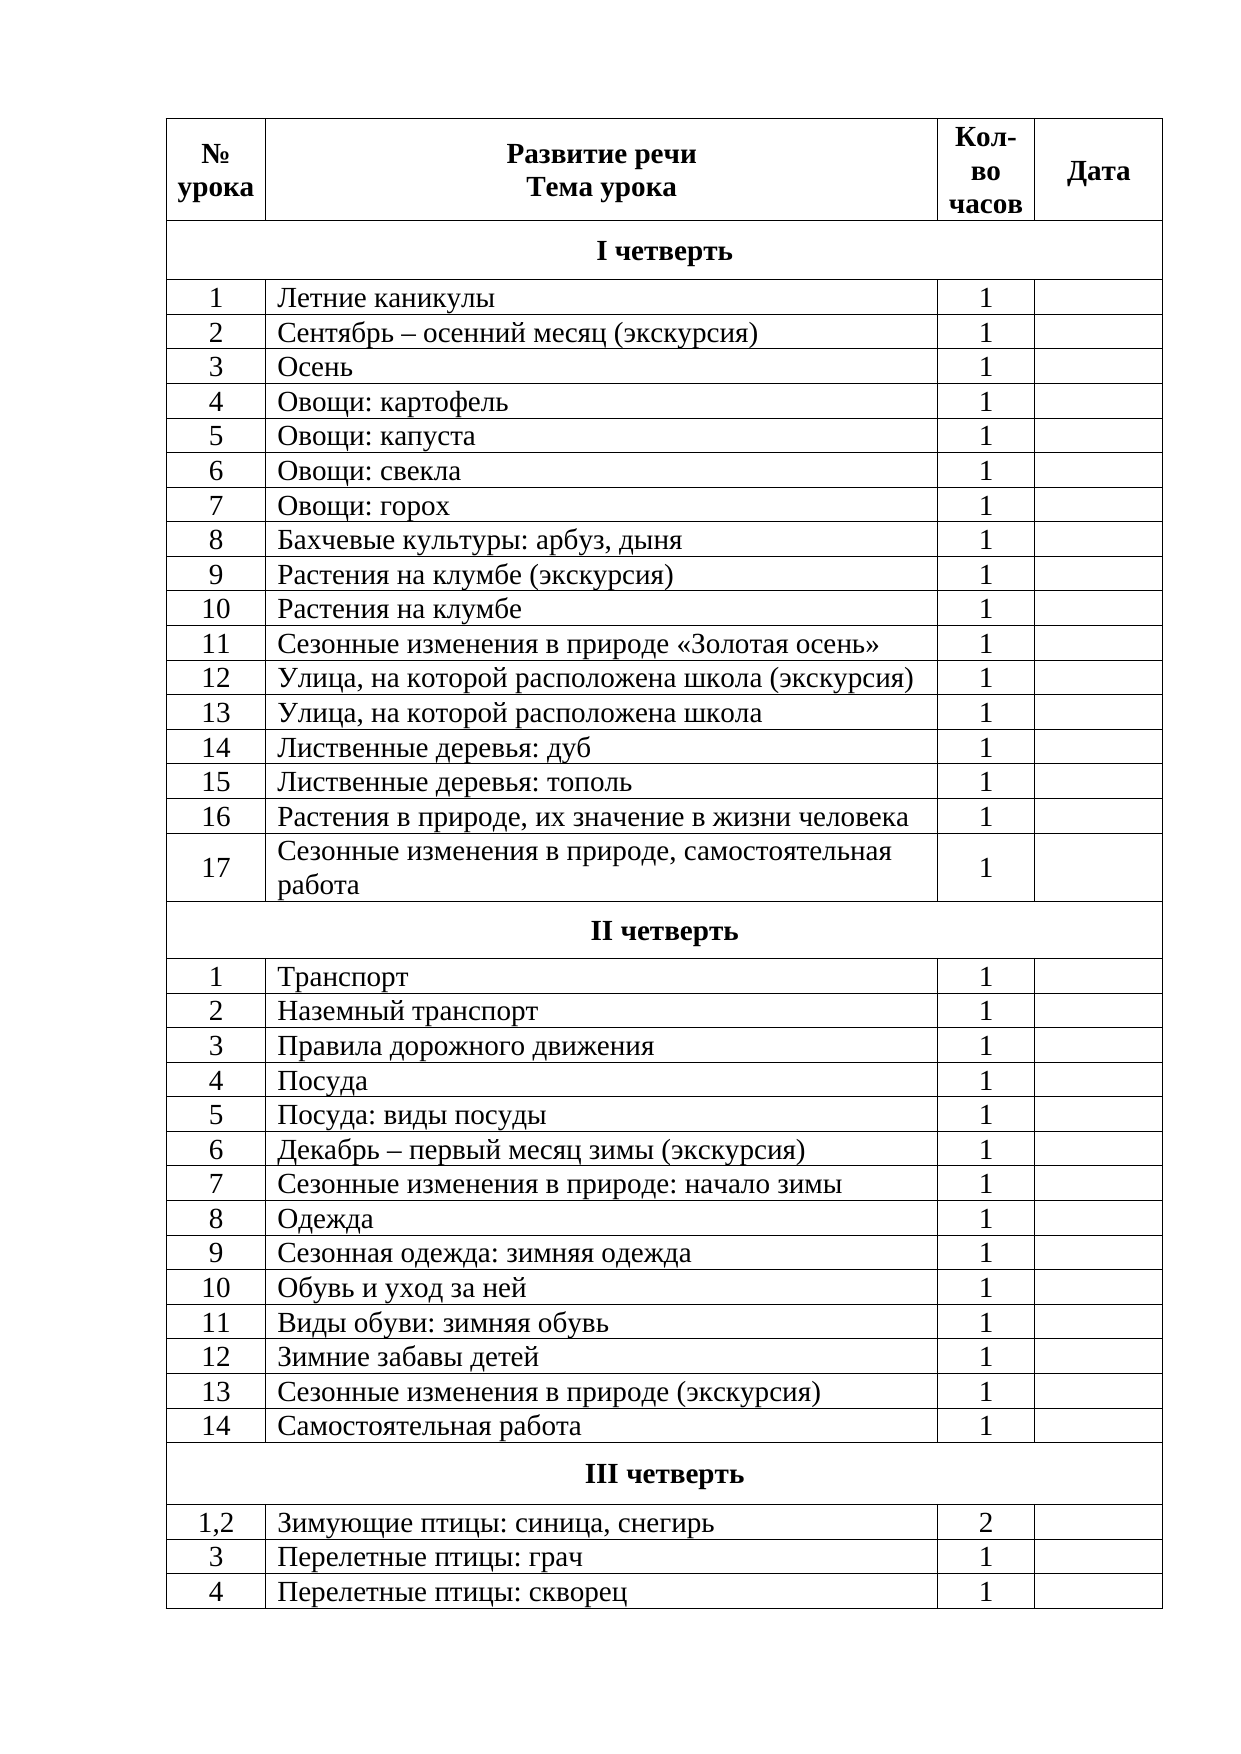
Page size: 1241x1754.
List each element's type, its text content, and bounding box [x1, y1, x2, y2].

table_cell Сентябрь – осенний месяц (экскурсия) [266, 315, 937, 348]
table_cell Овощи: горох [266, 488, 937, 521]
table_cell Овощи: картофель [266, 384, 937, 417]
table_cell Осень [266, 349, 937, 383]
table_cell Сезонная одежда: зимняя одежда [266, 1236, 937, 1269]
table_cell Перелетные птицы: скворец [266, 1574, 937, 1608]
table_cell 8 [167, 1201, 265, 1234]
table_cell 17 [167, 834, 265, 901]
table_cell 1 [938, 1540, 1034, 1573]
table_cell 1 [938, 959, 1034, 992]
table_cell [1035, 488, 1162, 521]
table_cell Бахчевые культуры: арбуз, дыня [266, 522, 937, 556]
table_cell 13 [167, 695, 265, 729]
table_cell 2 [938, 1505, 1034, 1538]
table_cell [1035, 453, 1162, 487]
table_cell Правила дорожного движения [266, 1028, 937, 1062]
table_cell [1035, 730, 1162, 763]
table_cell Улица, на которой расположена школа (экскурсия) [266, 661, 937, 694]
table_cell 1 [938, 695, 1034, 729]
table_cell 1 [938, 730, 1034, 763]
table_cell Сезонные изменения в природе: начало зимы [266, 1166, 937, 1200]
table_cell [1035, 764, 1162, 798]
table_cell 7 [167, 488, 265, 521]
table_cell 1 [938, 1409, 1034, 1442]
table_cell 1 [938, 384, 1034, 417]
table_cell Сезонные изменения в природе, самостоятельная работа [266, 834, 937, 901]
table_cell Улица, на которой расположена школа [266, 695, 937, 729]
table_cell Овощи: капуста [266, 419, 937, 452]
table_cell [1035, 591, 1162, 625]
table_cell [1035, 1374, 1162, 1407]
table_cell 6 [167, 1132, 265, 1165]
table_cell [1035, 626, 1162, 659]
table_cell 1 [938, 419, 1034, 452]
table_cell 1 [167, 280, 265, 314]
table_cell [1035, 1097, 1162, 1131]
table_cell Растения в природе, их значение в жизни человека [266, 799, 937, 832]
table_cell [1035, 1063, 1162, 1096]
table_cell 4 [167, 384, 265, 417]
table_cell 9 [167, 557, 265, 590]
table_cell Самостоятельная работа [266, 1409, 937, 1442]
table_cell Сезонные изменения в природе «Золотая осень» [266, 626, 937, 659]
table_cell Транспорт [266, 959, 937, 992]
table_cell 1 [938, 349, 1034, 383]
table_cell 6 [167, 453, 265, 487]
table_cell [1035, 1201, 1162, 1234]
table_cell [1035, 1574, 1162, 1608]
table_cell Наземный транспорт [266, 994, 937, 1027]
table_cell 11 [167, 626, 265, 659]
table_cell 1 [167, 959, 265, 992]
table_cell 16 [167, 799, 265, 832]
table_cell Сезонные изменения в природе (экскурсия) [266, 1374, 937, 1407]
table_cell 5 [167, 419, 265, 452]
table_cell [1035, 1409, 1162, 1442]
table_cell 11 [167, 1305, 265, 1338]
table_cell [1035, 994, 1162, 1027]
table_cell II четверть [167, 902, 1162, 958]
table_cell [1035, 522, 1162, 556]
table_cell 1 [938, 522, 1034, 556]
table_cell 10 [167, 591, 265, 625]
table_cell [1035, 1270, 1162, 1304]
table_cell 8 [167, 522, 265, 556]
table_cell 7 [167, 1166, 265, 1200]
table_cell [1035, 1505, 1162, 1538]
table_cell [1035, 1132, 1162, 1165]
table_cell III четверть [167, 1443, 1162, 1504]
table_cell Декабрь – первый месяц зимы (экскурсия) [266, 1132, 937, 1165]
table_cell 2 [167, 315, 265, 348]
table_cell 1 [938, 315, 1034, 348]
table_cell 1 [938, 1063, 1034, 1096]
table_cell 1 [938, 1132, 1034, 1165]
table_cell 12 [167, 661, 265, 694]
table_cell Обувь и уход за ней [266, 1270, 937, 1304]
table_cell [1035, 661, 1162, 694]
table_cell 1 [938, 1028, 1034, 1062]
table_cell Овощи: свекла [266, 453, 937, 487]
table_cell [1035, 419, 1162, 452]
table_cell 1 [938, 1305, 1034, 1338]
table_cell [1035, 1305, 1162, 1338]
table_cell Посуда [266, 1063, 937, 1096]
table_cell Растения на клумбе (экскурсия) [266, 557, 937, 590]
table_cell Зимние забавы детей [266, 1339, 937, 1373]
table_cell 4 [167, 1063, 265, 1096]
table_cell Виды обуви: зимняя обувь [266, 1305, 937, 1338]
table_cell [1035, 1166, 1162, 1200]
table_cell 1 [938, 280, 1034, 314]
table_cell 9 [167, 1236, 265, 1269]
table_cell 3 [167, 1540, 265, 1573]
table_cell Растения на клумбе [266, 591, 937, 625]
table_cell 3 [167, 349, 265, 383]
table_header Кол-во часов [938, 119, 1034, 220]
table_cell 1 [938, 488, 1034, 521]
table_cell [1035, 1236, 1162, 1269]
table_cell 12 [167, 1339, 265, 1373]
table_cell Посуда: виды посуды [266, 1097, 937, 1131]
table_cell [1035, 834, 1162, 901]
table_cell 1 [938, 1166, 1034, 1200]
table_cell I четверть [167, 221, 1162, 279]
table_cell 1 [938, 1374, 1034, 1407]
table_cell Перелетные птицы: грач [266, 1540, 937, 1573]
table_cell 5 [167, 1097, 265, 1131]
table_header Дата [1035, 119, 1162, 220]
table_cell 1 [938, 453, 1034, 487]
table_cell 2 [167, 994, 265, 1027]
table_cell 10 [167, 1270, 265, 1304]
table_cell Одежда [266, 1201, 937, 1234]
table_cell 1 [938, 557, 1034, 590]
table_cell 1 [938, 834, 1034, 901]
table_cell Зимующие птицы: синица, снегирь [266, 1505, 937, 1538]
table_cell Лиственные деревья: тополь [266, 764, 937, 798]
table_cell [1035, 799, 1162, 832]
table_cell 3 [167, 1028, 265, 1062]
table_cell [1035, 695, 1162, 729]
table_cell [1035, 280, 1162, 314]
table_header № урока [167, 119, 265, 220]
table_header Развитие речи Тема урока [266, 119, 937, 220]
table_cell 1 [938, 764, 1034, 798]
table_cell [1035, 959, 1162, 992]
table_cell 4 [167, 1574, 265, 1608]
table_cell 1 [938, 1270, 1034, 1304]
table_cell 1 [938, 661, 1034, 694]
table_cell [1035, 315, 1162, 348]
table_cell 1 [938, 994, 1034, 1027]
table_cell 1 [938, 1236, 1034, 1269]
table_cell [1035, 349, 1162, 383]
table_cell 1 [938, 799, 1034, 832]
table_cell 13 [167, 1374, 265, 1407]
table_cell [1035, 1540, 1162, 1573]
table_cell 1 [938, 591, 1034, 625]
table_cell 1,2 [167, 1505, 265, 1538]
table_cell [1035, 384, 1162, 417]
table_cell 1 [938, 1339, 1034, 1373]
table_cell Летние каникулы [266, 280, 937, 314]
table_cell 14 [167, 730, 265, 763]
table_cell 15 [167, 764, 265, 798]
table_cell 1 [938, 1097, 1034, 1131]
table_cell [1035, 557, 1162, 590]
table_cell 1 [938, 1201, 1034, 1234]
table_cell [1035, 1028, 1162, 1062]
table_cell 1 [938, 1574, 1034, 1608]
table_cell [1035, 1339, 1162, 1373]
table_cell 1 [938, 626, 1034, 659]
table_cell 14 [167, 1409, 265, 1442]
table_cell Лиственные деревья: дуб [266, 730, 937, 763]
